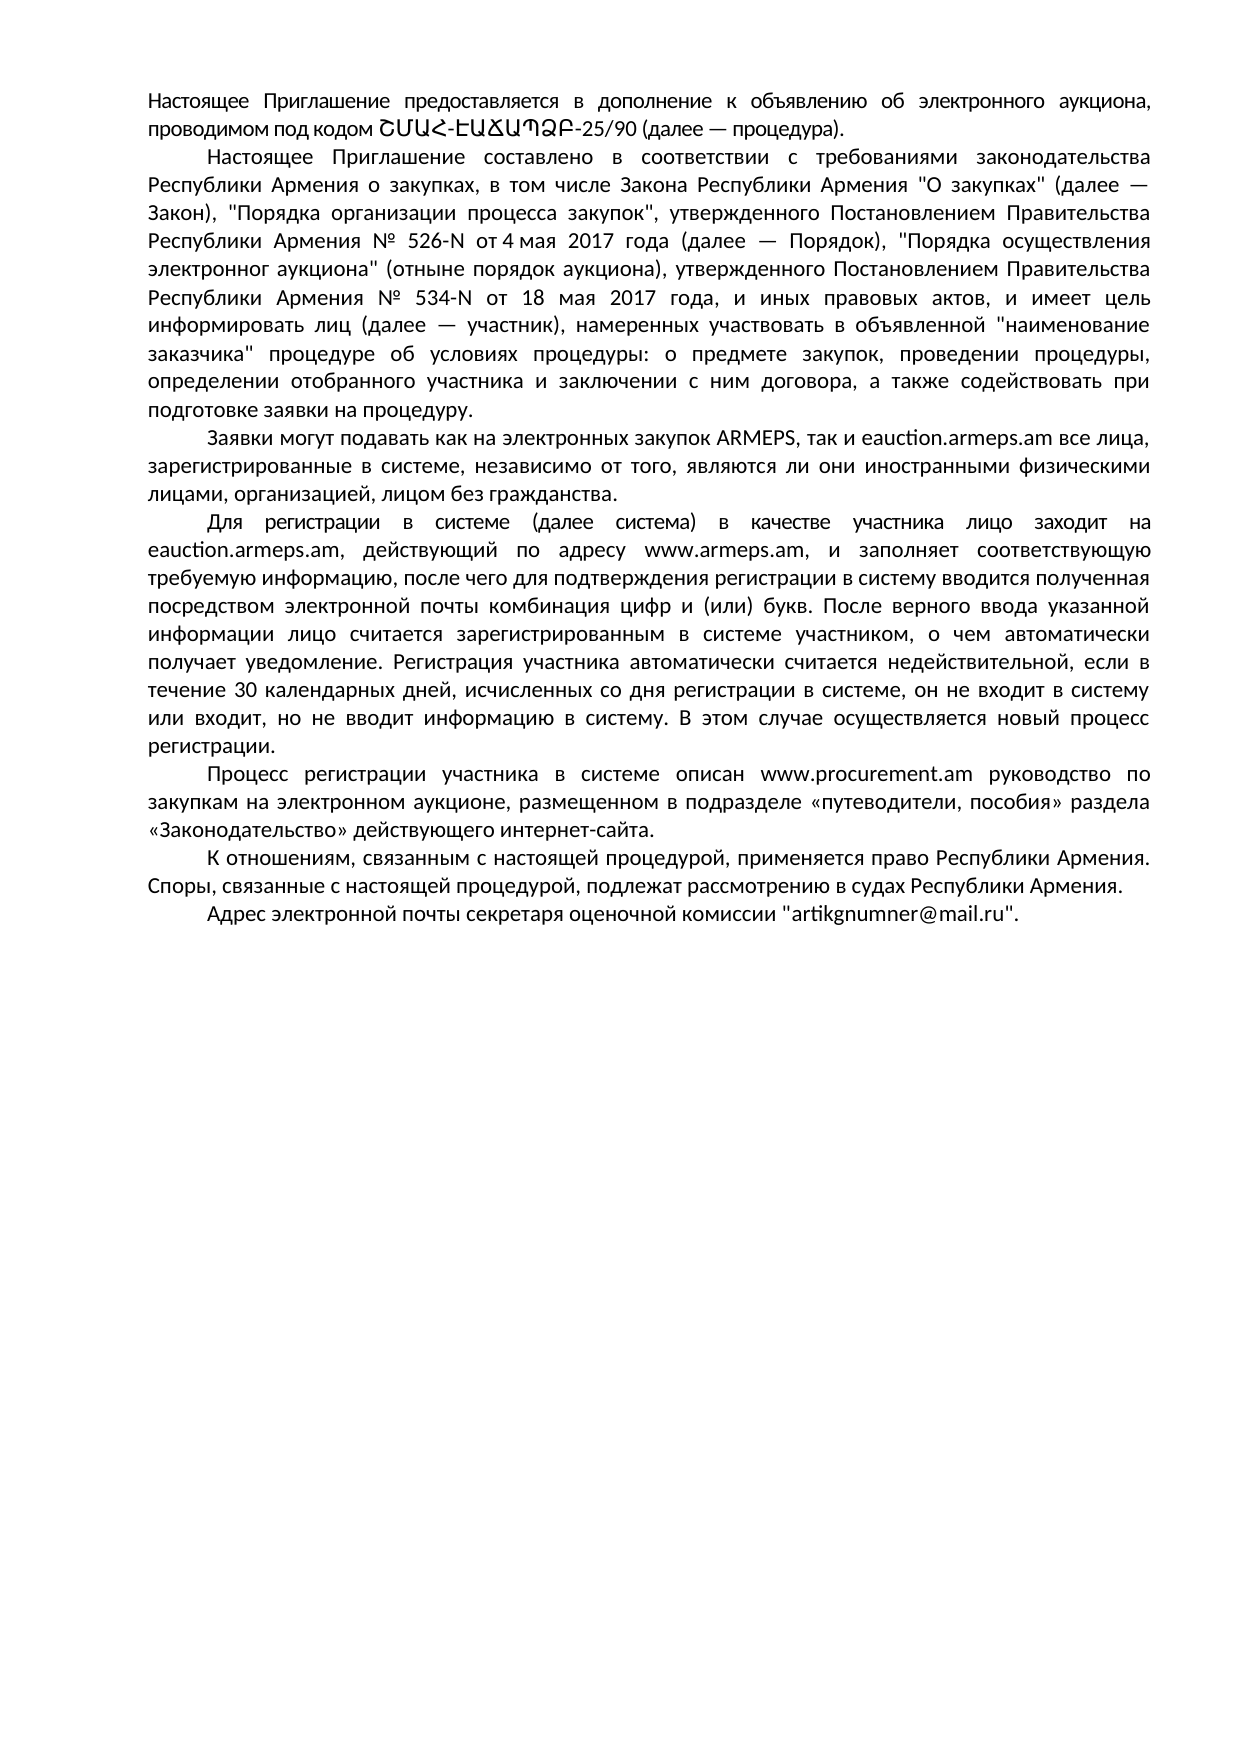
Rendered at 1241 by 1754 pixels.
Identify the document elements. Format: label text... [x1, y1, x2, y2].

text Адрес электронной почты секретаря оценочной комиссии "artikgnumner@mail.ru". [148, 899, 1152, 927]
text Процесс регистрации участника в системе описан www.procurement.am руководство по закупкам на электронном аукционе, размещенном в подразделе «путеводители, пособия» раздела «Законодательство» действующего интернет-сайта. [148, 759, 1152, 843]
text Настоящее Приглашение предоставляется в дополнение к объявлению об электронного аукциона, проводимом под кодом ՇՄԱՀ-ԷԱՃԱՊՁԲ-25/90 (далее — процедура). [148, 86, 1152, 142]
text Заявки могут подавать как на электронных закупок ARMEPS, так и eauction.armeps.am все лица, зарегистрированные в системе, независимо от того, являются ли они иностранными физическими лицами, организацией, лицом без гражданства. [148, 423, 1152, 507]
text Для регистрации в системе (далее система) в качестве участника лицо заходит на eauction.armeps.am, действующий по адресу www.armeps.am, и заполняет соответствующую требуемую информацию, после чего для подтверждения регистрации в систему вводится полученная посредством электронной почты комбинация цифр и (или) букв. После верного ввода указанной информации лицо считается зарегистрированным в системе участником, о чем автоматически получает уведомление. Регистрация участника автоматически считается недействительной, если в течение 30 календарных дней, исчисленных со дня регистрации в системе, он не входит в систему или входит, но не вводит информацию в систему. В этом случае осуществляется новый процесс регистрации. [148, 507, 1152, 759]
text Настоящее Приглашение составлено в соответствии с требованиями законодательства Республики Армения о закупках, в том числе Закона Республики Армения "О закупках" (далее — Закон), "Порядка организации процесса закупок", утвержденного Постановлением Правительства Республики Армения № 526-N от 4 мая 2017 года (далее — Порядок), "Порядка осуществления электронног аукциона" (отныне порядок аукциона), утвержденного Постановлением Правительства Республики Армения № 534-N от 18 мая 2017 года, и иных правовых актов, и имеет цель информировать лиц (далее — участник), намеренных участвовать в объявленной "наименование заказчика" процедуре об условиях процедуры: о предмете закупок, проведении процедуры, определении отобранного участника и заключении с ним договора, а также содействовать при подготовке заявки на процедуру. [148, 142, 1152, 423]
text К отношениям, связанным с настоящей процедурой, применяется право Республики Армения. Споры, связанные с настоящей процедурой, подлежат рассмотрению в судах Республики Армения. [148, 843, 1152, 899]
